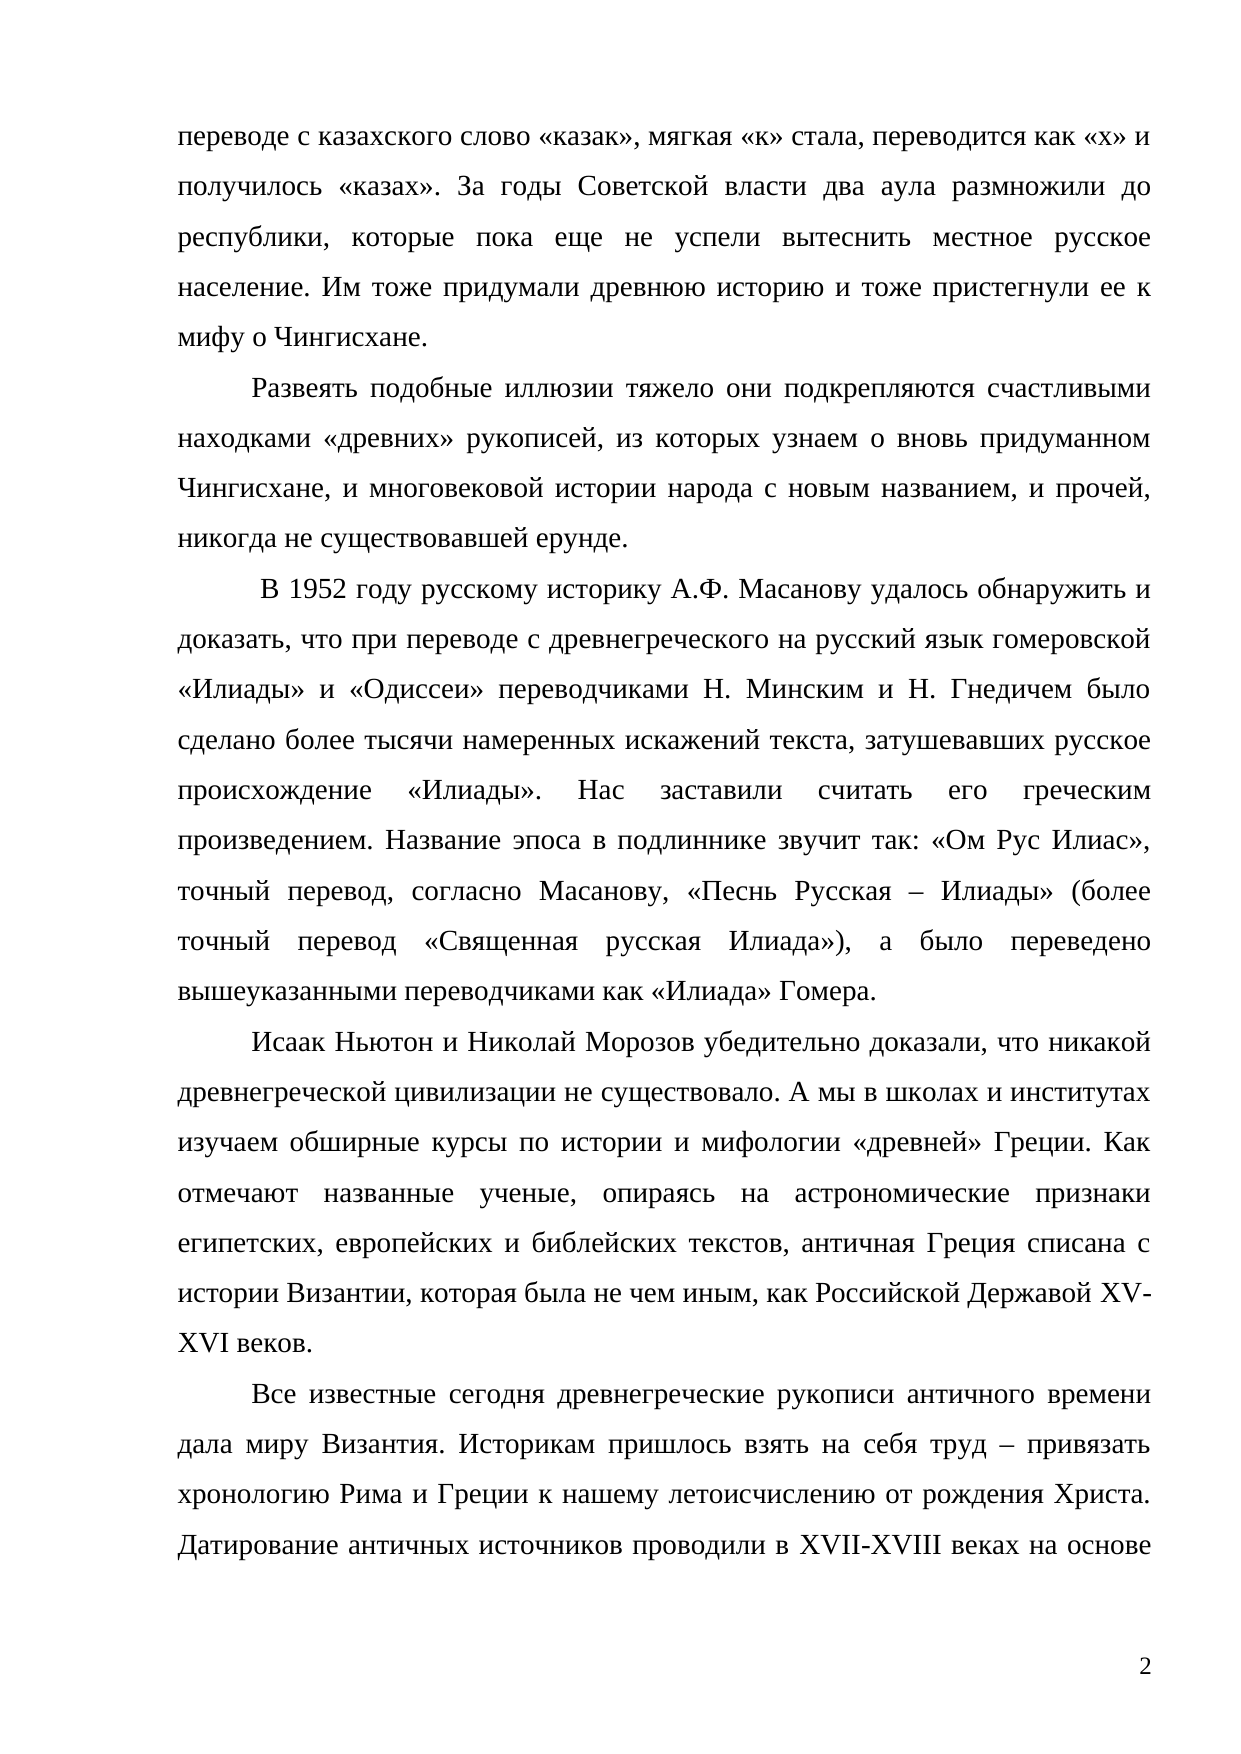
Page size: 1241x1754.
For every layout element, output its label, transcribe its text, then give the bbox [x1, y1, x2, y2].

text Развеять подобные иллюзии тяжело они подкрепляются счастливыми находками «древних» рукописей, из которых узнаем о вновь придуманном Чингисхане, и многовековой истории народа с новым названием, и прочей, никогда не существовавшей ерунде. [177, 370, 1152, 554]
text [177, 118, 1152, 353]
text В 1952 году русскому историку А.Ф. Масанову удалось обнаружить и доказать, что при переводе с древнегреческого на русский язык гомеровской «Илиады» и «Одиссеи» переводчиками Н. Минским и Н. Гнедичем было сделано более тысячи намеренных искажений текста, затушевавших русское происхождение «Илиады». Нас заставили считать его греческим произведением. Название эпоса в подлиннике звучит так: «Ом Рус Илиас», точный перевод, согласно Масанову, «Песнь Русская – Илиады» (более точный перевод «Священная русская Илиада»), а было переведено вышеуказанными переводчиками как «Илиада» Гомера. [177, 571, 1152, 1007]
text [177, 1376, 1152, 1560]
text Исаак Ньютон и Николай Морозов убедительно доказали, что никакой древнегреческой цивилизации не существовало. А мы в школах и институтах изучаем обширные курсы по истории и мифологии «древней» Греции. Как отмечают названные ученые, опираясь на астрономические признаки египетских, европейских и библейских текстов, античная Греция списана с истории Византии, которая была не чем иным, как Российской Державой XV-XVI веков. [177, 1024, 1152, 1359]
